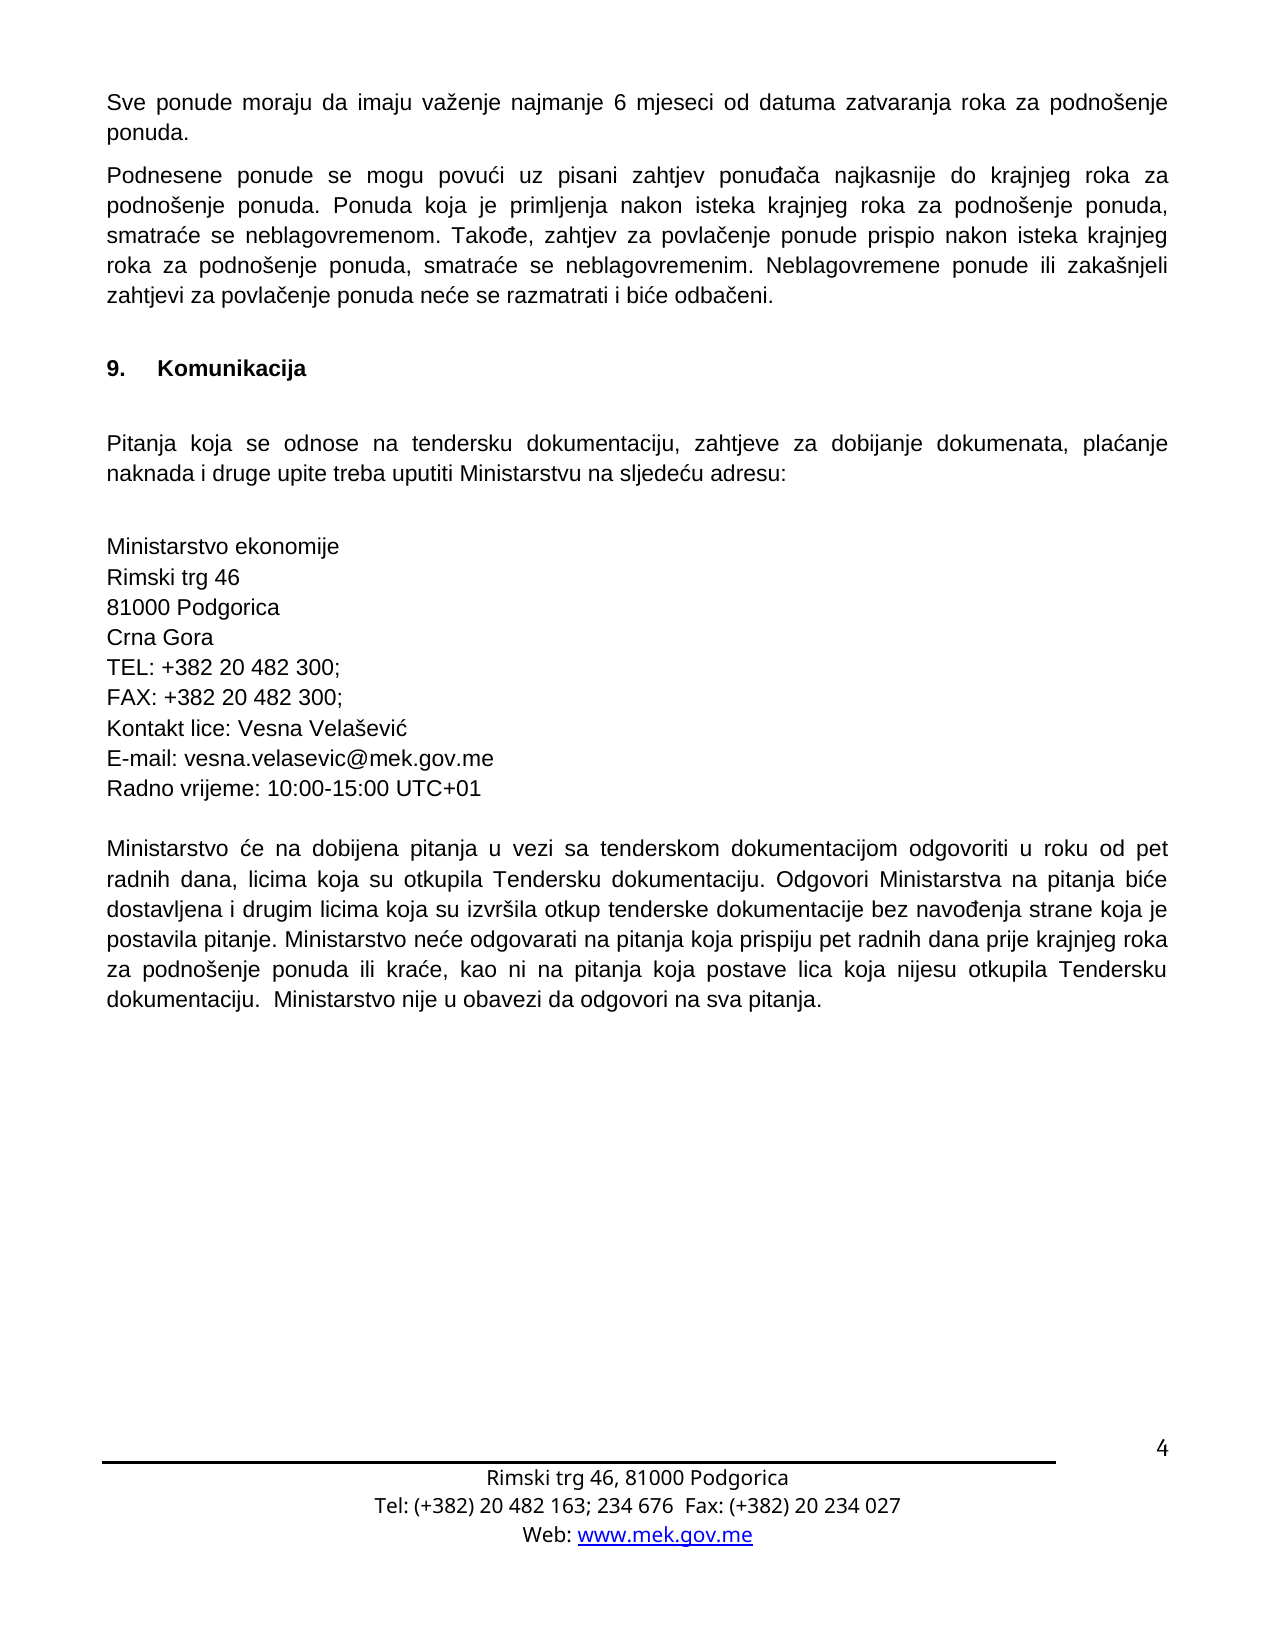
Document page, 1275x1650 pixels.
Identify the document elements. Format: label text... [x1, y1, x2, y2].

text Radno vrijeme: 10:00-15:00 UTC+01 [106, 775, 1169, 801]
text Sve ponude moraju da imaju važenje najmanje 6 mjeseci od datuma zatvaranja roka za podnošenje ponuda. [106, 89, 1169, 145]
text Crna Gora [106, 624, 1169, 650]
text Podnesene ponude se mogu povući uz pisani zahtjev ponuđača najkasnije do krajnjeg roka za podnošenje ponuda. Ponuda koja je primljenja nakon isteka krajnjeg roka za podnošenje ponuda, smatraće se neblagovremenom. Takođe, zahtjev za povlačenje ponude prispio nakon isteka krajnjeg roka za podnošenje ponuda, smatraće se neblagovremenim. Neblagovremene ponude ili zakašnjeli zahtjevi za povlačenje ponuda neće se razmatrati i biće odbačeni. [106, 162, 1169, 309]
text Ministarstvo ekonomije [106, 533, 1169, 560]
text TEL: +382 20 482 300; [106, 654, 1169, 681]
text E-mail: vesna.velasevic@mek.gov.me [106, 745, 1169, 771]
text 81000 Podgorica [106, 594, 1169, 620]
text Kontakt lice: Vesna Velašević [106, 714, 1169, 741]
text Rimski trg 46 [106, 563, 1169, 590]
text FAX: +382 20 482 300; [106, 684, 1169, 711]
subtitle 9. Komunikacija [106, 355, 1169, 382]
text Ministarstvo će na dobijena pitanja u vezi sa tenderskom dokumentacijom odgovoriti u roku od pet radnih dana, licima koja su otkupila Tendersku dokumentaciju. Odgovori Ministarstva na pitanja biće dostavljena i drugim licima koja su izvršila otkup tenderske dokumentacije bez navođenja strane koja je postavila pitanje. Ministarstvo neće odgovarati na pitanja koja prispiju pet radnih dana prije krajnjeg roka za podnošenje ponuda ili kraće, kao ni na pitanja koja postave lica koja nijesu otkupila Tendersku dokumentaciju. Ministarstvo nije u obavezi da odgovori na sva pitanja. [106, 835, 1169, 1013]
text Pitanja koja se odnose na tendersku dokumentaciju, zahtjeve za dobijanje dokumenata, plaćanje naknada i druge upite treba uputiti Ministarstvu na sljedeću adresu: [106, 430, 1169, 487]
